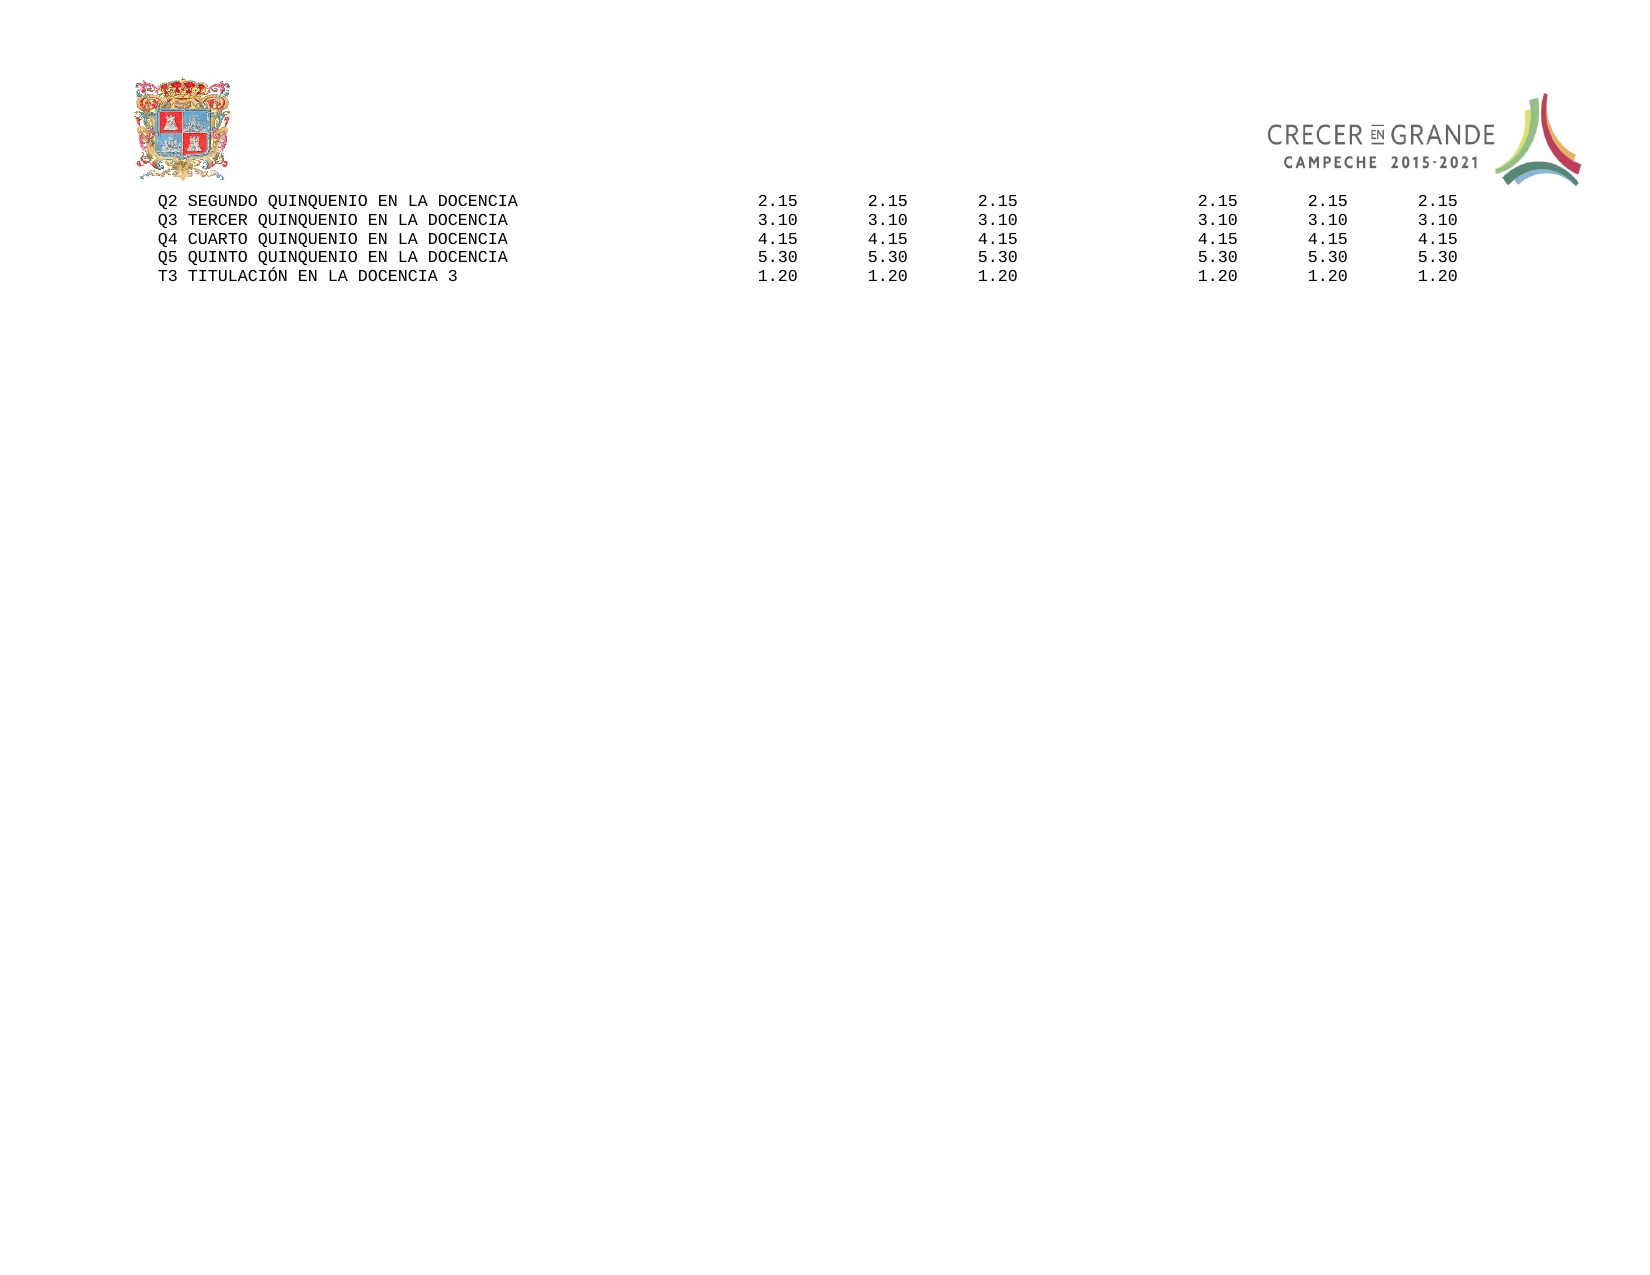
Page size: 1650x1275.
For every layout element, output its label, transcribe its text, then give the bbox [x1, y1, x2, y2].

text T3 TITULACIÓN EN LA DOCENCIA 3 1.20 1.20 1.20 1.20 1.20 1.20 [148, 268, 1502, 287]
text Q3 TERCER QUINQUENIO EN LA DOCENCIA 3.10 3.10 3.10 3.10 3.10 3.10 [148, 211, 1502, 230]
text Q2 SEGUNDO QUINQUENIO EN LA DOCENCIA 2.15 2.15 2.15 2.15 2.15 2.15 [148, 192, 1502, 211]
picture [1262, 87, 1586, 190]
text Q4 CUARTO QUINQUENIO EN LA DOCENCIA 4.15 4.15 4.15 4.15 4.15 4.15 [148, 230, 1502, 249]
picture [133, 77, 231, 181]
text Q5 QUINTO QUINQUENIO EN LA DOCENCIA 5.30 5.30 5.30 5.30 5.30 5.30 [148, 249, 1502, 268]
